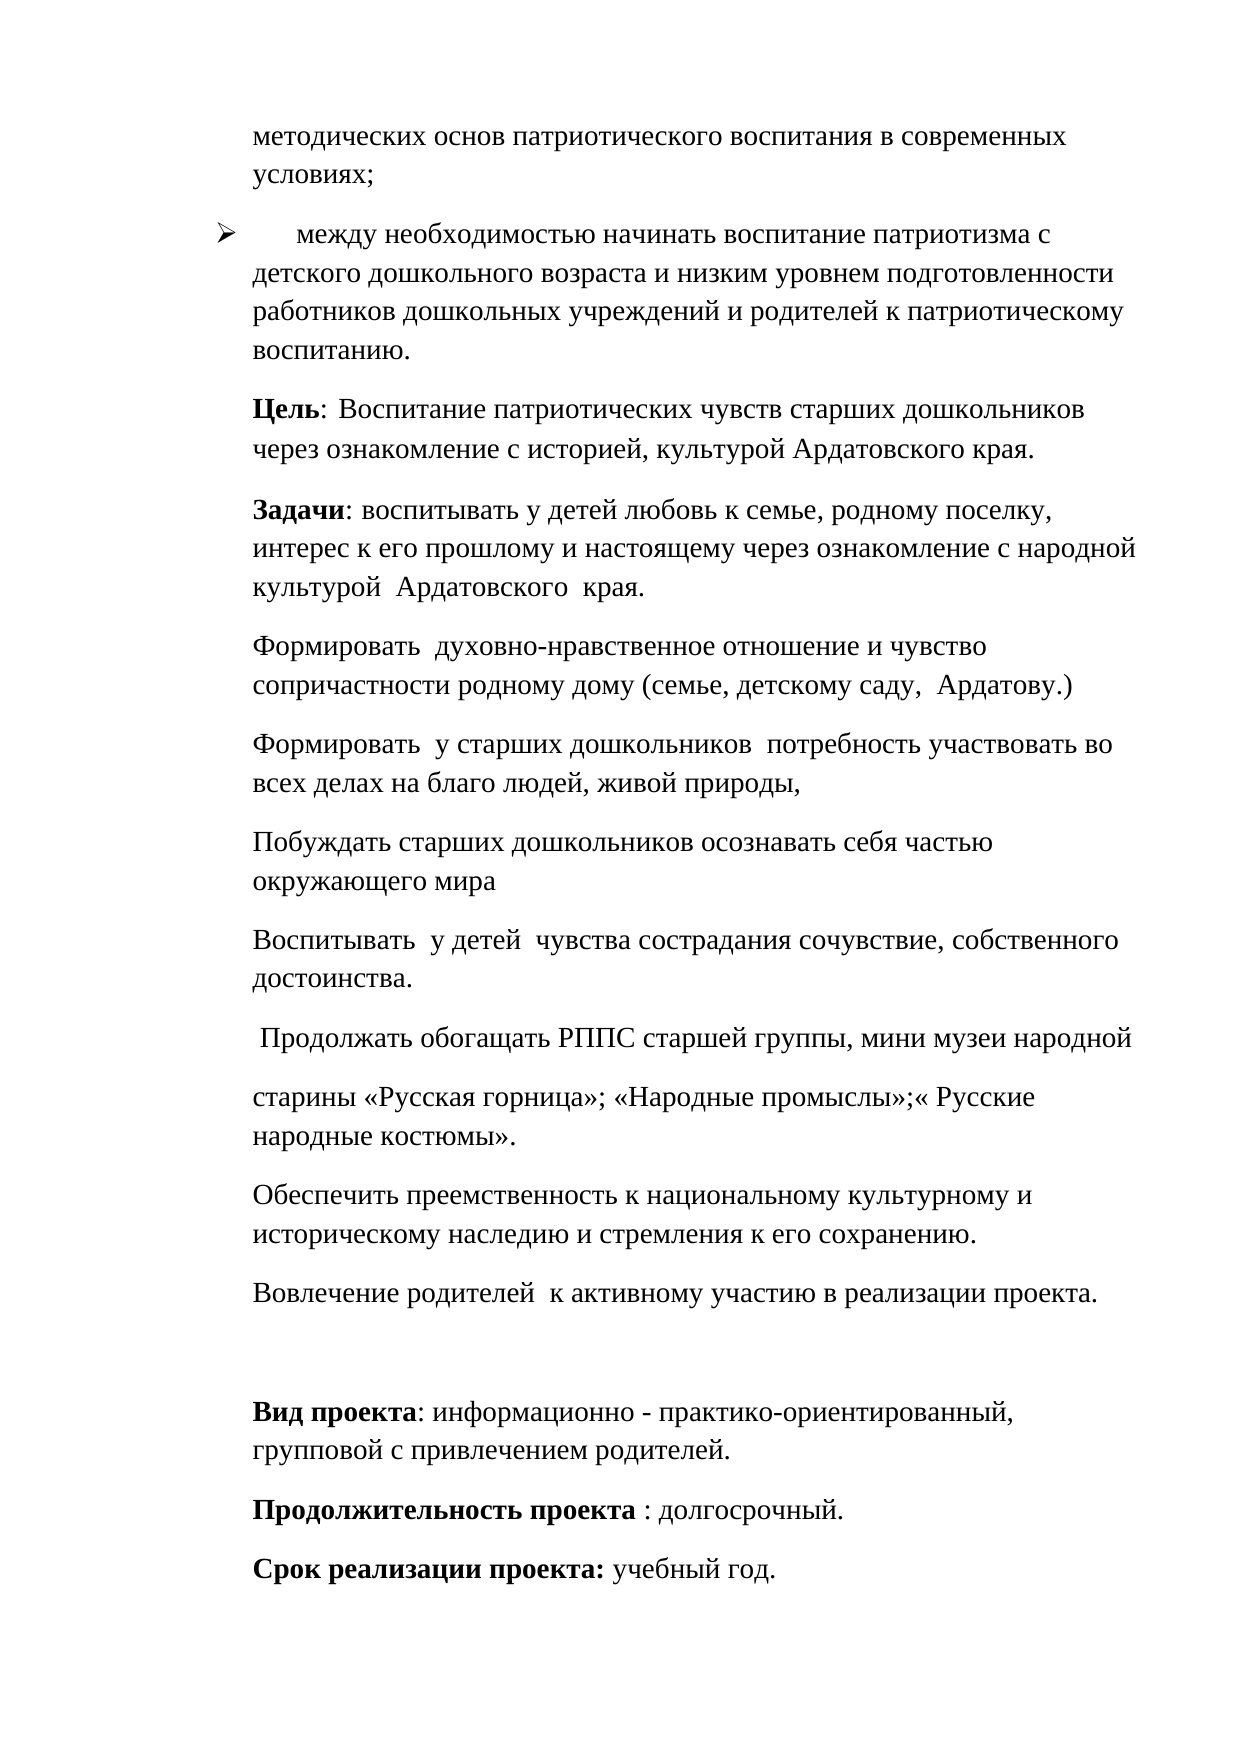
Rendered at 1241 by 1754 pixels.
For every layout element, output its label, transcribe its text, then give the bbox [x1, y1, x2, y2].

text Воспитывать у детей чувства сострадания сочувствие, собственного достоинства. [252, 922, 1152, 994]
text Вовлечение родителей к активному участию в реализации проекта. [252, 1275, 1152, 1309]
text Обеспечить преемственность к национальному культурному и историческому наследию и стремления к его сохранению. [252, 1177, 1152, 1249]
text Вид проекта: информационно - практико-ориентированный, групповой с привлечением родителей. [252, 1394, 1152, 1466]
text Задачи: воспитывать у детей любовь к семье, родному поселку, интерес к его прошлому и настоящему через ознакомление с народной культурой Ардатовского края. [252, 492, 1152, 602]
text Продолжительность проекта : долгосрочный. [252, 1492, 1152, 1525]
list между необходимостью начинать воспитание патриотизма с детского дошкольного возраста и низким уровнем подготовленности работников дошкольных учреждений и родителей к патриотическому воспитанию. [215, 216, 1152, 365]
text Продолжать обогащать РППС старшей группы, мини музеи народной [252, 1020, 1152, 1053]
text Формировать у старших дошкольников потребность участвовать во всех делах на благо людей, живой природы, [252, 726, 1152, 798]
text Побуждать старших дошкольников осознавать себя частью окружающего мира [252, 824, 1152, 896]
text Срок реализации проекта: учебный год. [252, 1551, 1152, 1585]
text старины «Русская горница»; «Народные промыслы»;« Русские народные костюмы». [252, 1079, 1152, 1151]
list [215, 118, 1152, 190]
text Цель: Воспитание патриотических чувств старших дошкольников через ознакомление с историей, культурой Ардатовского края. [252, 391, 1152, 466]
text Формировать духовно-нравственное отношение и чувство сопричастности родному дому (семье, детскому саду, Ардатову.) [252, 628, 1152, 700]
